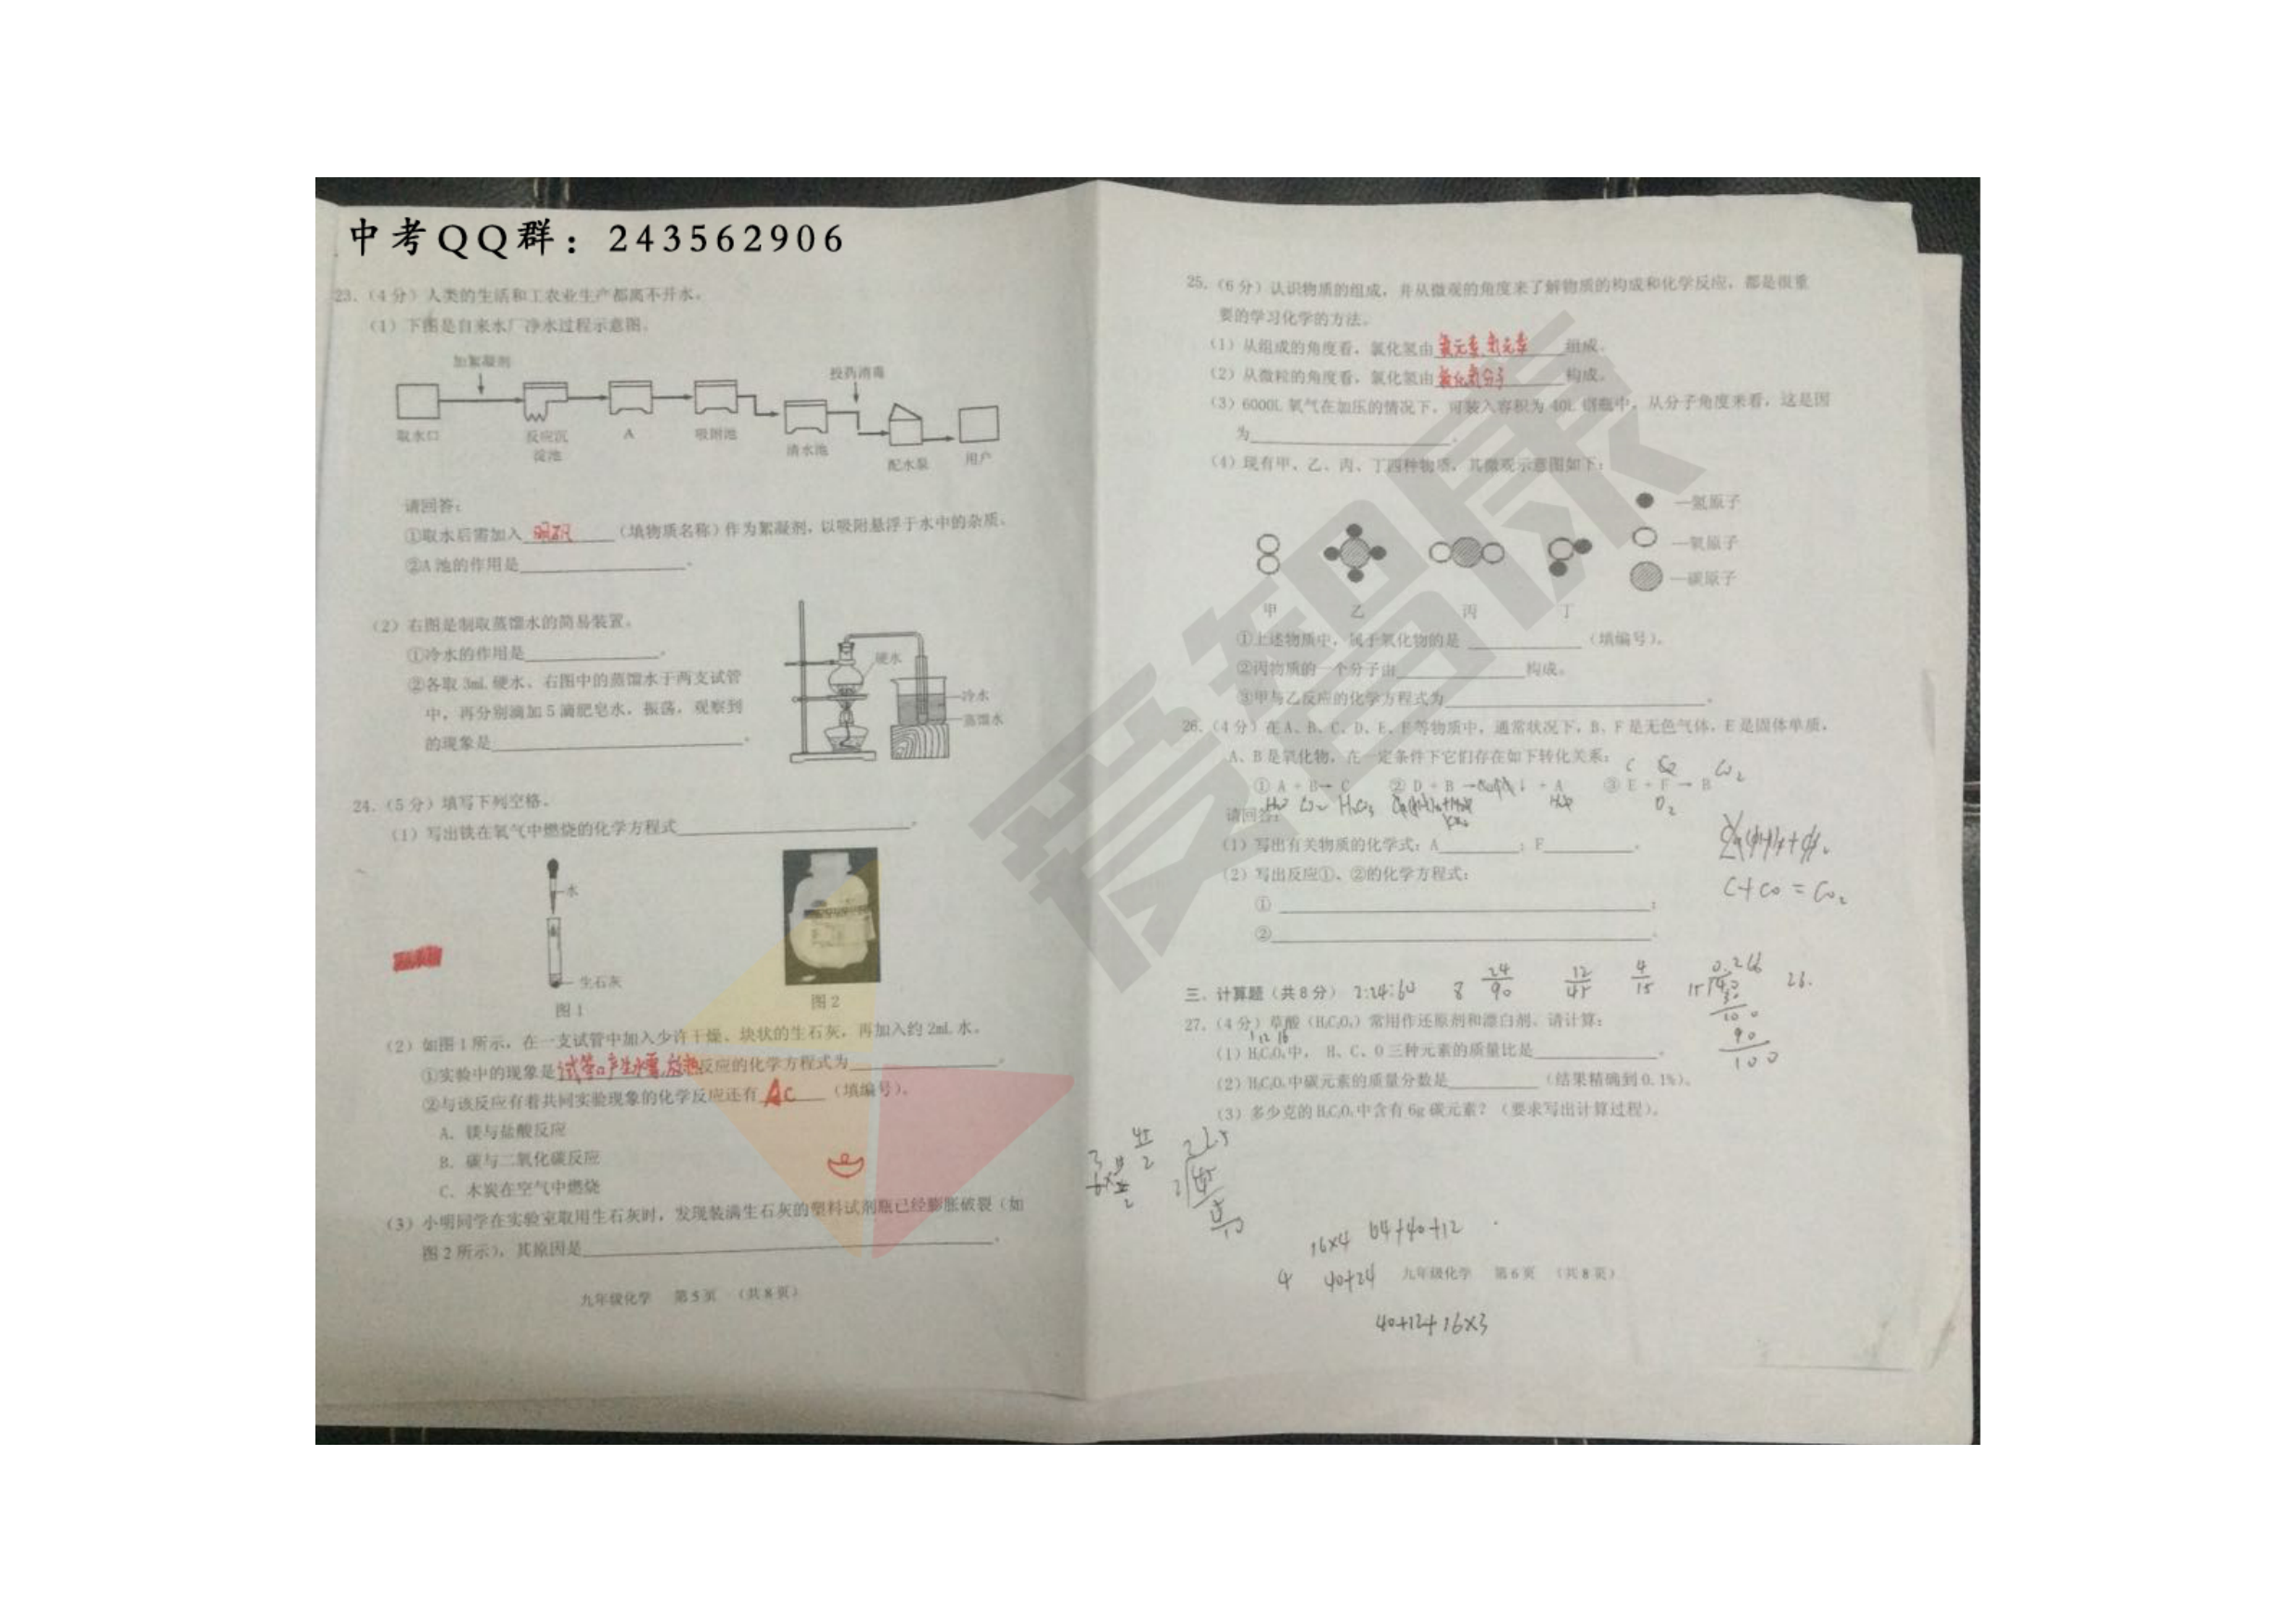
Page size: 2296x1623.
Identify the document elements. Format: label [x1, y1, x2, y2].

picture [315, 177, 1981, 1445]
